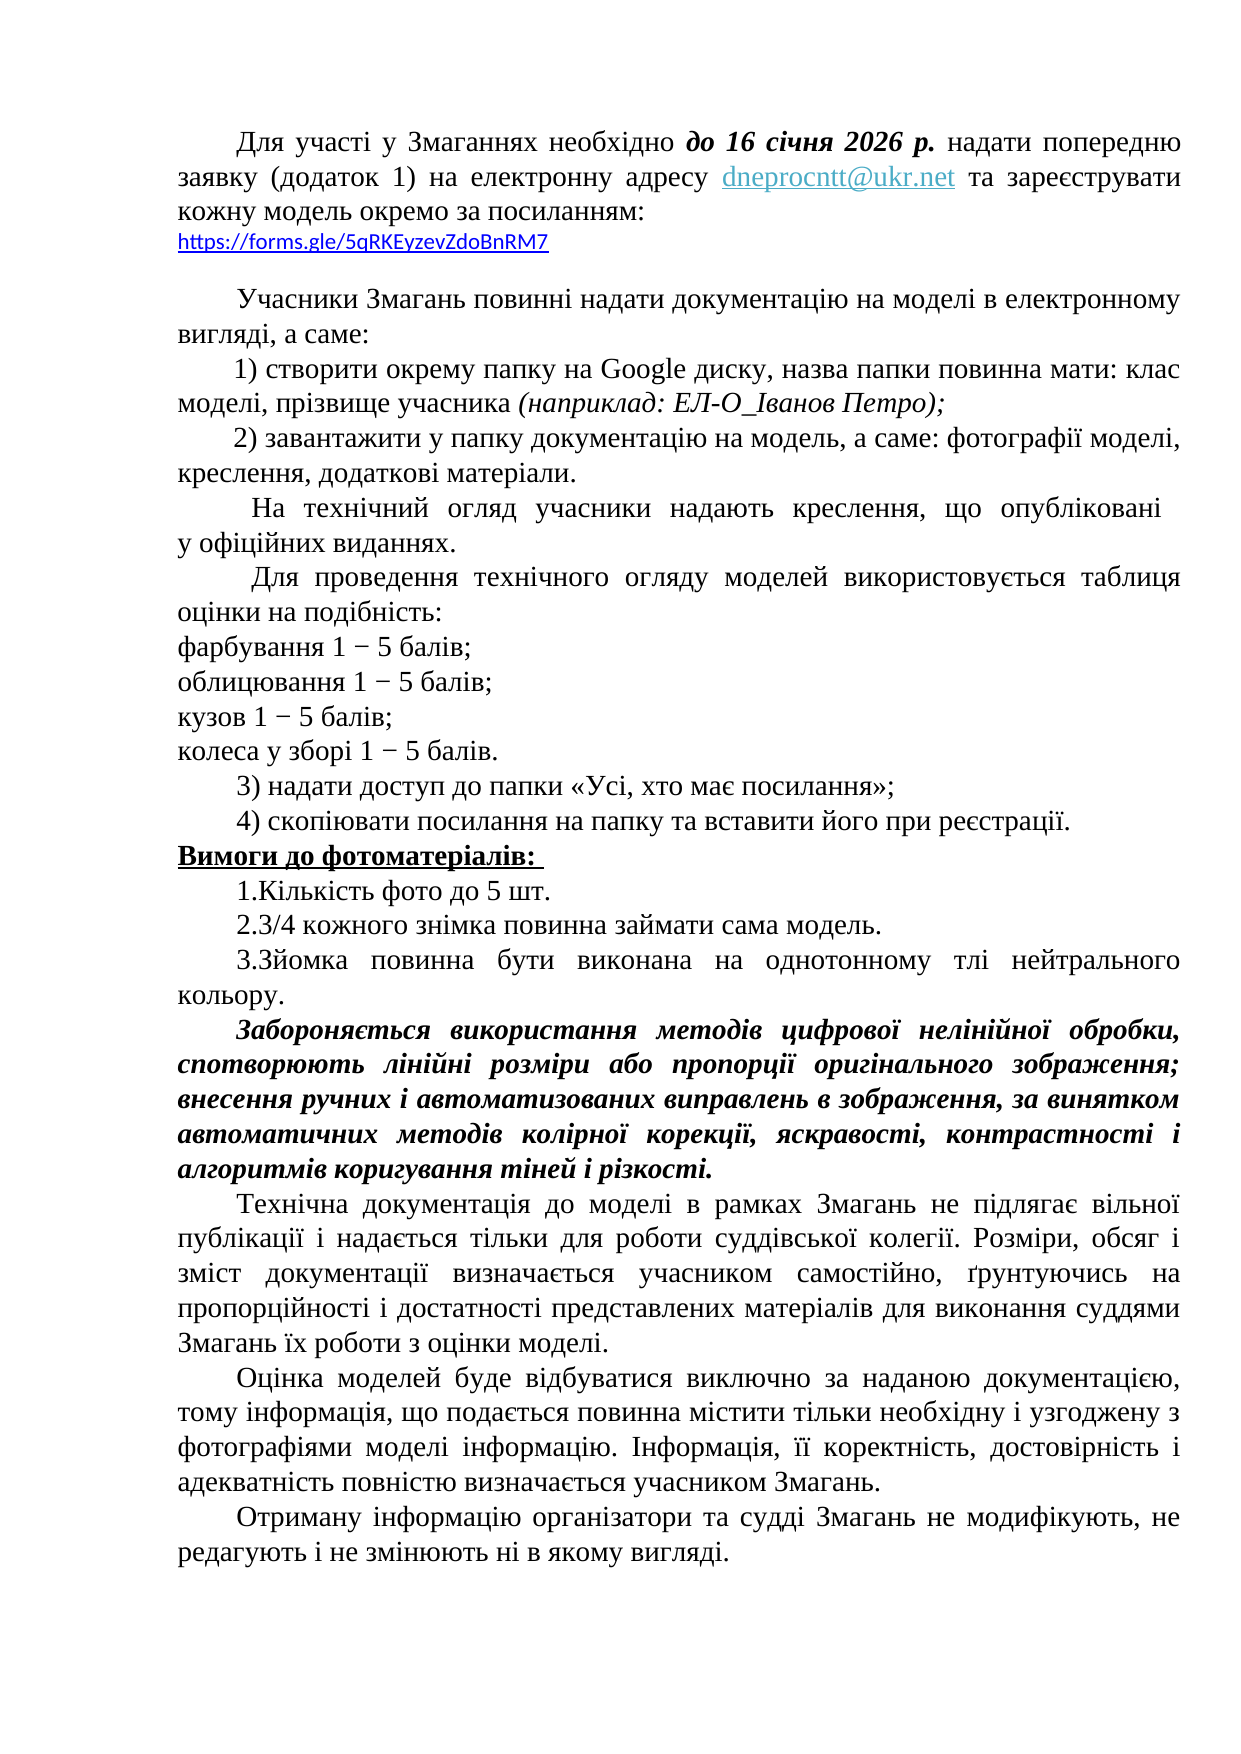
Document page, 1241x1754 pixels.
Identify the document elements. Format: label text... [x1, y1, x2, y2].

text кузов 1 − 5 балів; [177, 697, 1181, 732]
text Забороняється використання методів цифрової нелінійної обробки, спотворюють лінійні розміри або пропорції оригінального зображення; внесення ручних і автоматизованих виправлень в зображення, за винятком автоматичних методів колірної корекції, яскравості, контрастності і алгоритмів коригування тіней і різкості. [177, 1011, 1181, 1184]
text 2) завантажити у папку документацію на модель, а саме: фотографії моделі, креслення, додаткові матеріали. [177, 419, 1181, 489]
text Учасники Змагань повинні надати документацію на моделі в електронному вигляді, а саме: [177, 280, 1181, 349]
text Для проведення технічного огляду моделей використовується таблиця оцінки на подібність: [177, 558, 1181, 628]
text 3) надати доступ до папки «Усі, хто має посилання»; [177, 767, 1181, 802]
text 1.Кількість фото до 5 шт. [177, 871, 1181, 906]
text Отриману інформацію організатори та судді Змагань не модифікують, не редагують і не змінюють ні в якому вигляді. [177, 1498, 1181, 1567]
text Вимоги до фотоматеріалів: [177, 837, 1181, 871]
text 1) створити окрему папку на Google диску, назва папки повинна мати: клас моделі, прізвище учасника (наприклад: ЕЛ-О_Іванов Петро); [177, 349, 1181, 419]
text Технічна документація до моделі в рамках Змагань не підлягає вільної публікації і надається тільки для роботи суддівської колегії. Розміри, обсяг і зміст документації визначається учасником самостійно, ґрунтуючись на пропорційності і достатності представлених матеріалів для виконання суддями Змагань їх роботи з оцінки моделі. [177, 1184, 1181, 1358]
text фарбування 1 − 5 балів; [177, 628, 1181, 663]
text 2.3/4 кожного знімка повинна займати сама модель. [177, 906, 1181, 941]
text https://forms.gle/5qRKEyzevZdoBnRM7 [177, 227, 1181, 255]
text колеса у зборі 1 − 5 балів. [177, 732, 1181, 767]
text Оцінка моделей буде відбуватися виключно за наданою документацією, тому інформація, що подається повинна містити тільки необхідну і узгоджену з фотографіями моделі інформацію. Інформація, її коректність, достовірність і адекватність повністю визначається учасником Змагань. [177, 1358, 1181, 1498]
text Для участі у Змаганнях необхідно до 16 січня 2026 р. надати попередню заявку (додаток 1) на електронну адресу dneprocntt@ukr.net та зареєструвати кожну модель окремо за посиланням: [177, 123, 1181, 227]
text 3.Зйомка повинна бути виконана на однотонному тлі нейтрального кольору. [177, 941, 1181, 1011]
text 4) скопіювати посилання на папку та вставити його при реєстрації. [177, 802, 1181, 837]
text облицювання 1 − 5 балів; [177, 663, 1181, 697]
text На технічний огляд учасники надають креслення, що опубліковані у офіційних виданнях. [177, 489, 1181, 558]
